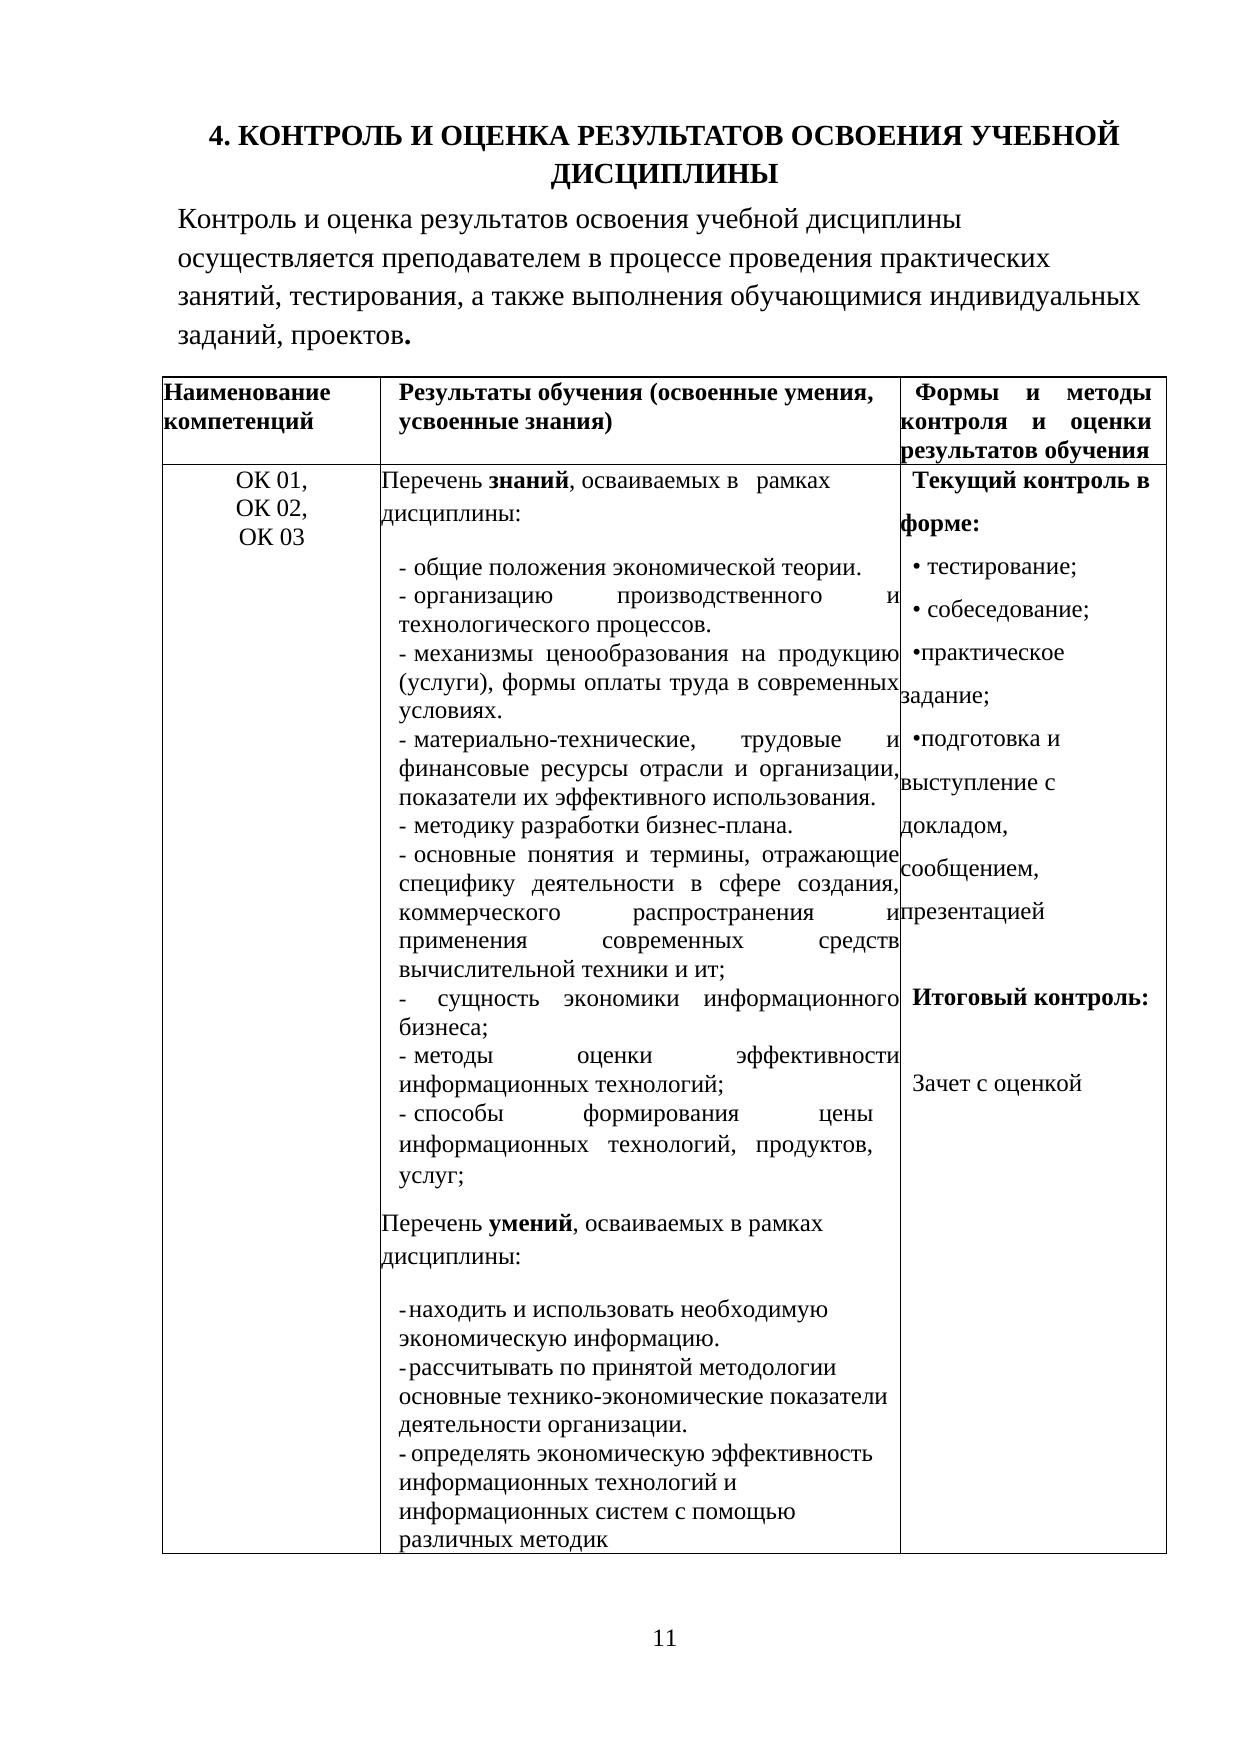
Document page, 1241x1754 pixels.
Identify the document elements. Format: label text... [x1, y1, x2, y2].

subtitle 4. Контроль и оценка результатов освоения УЧЕБНОЙ дисциплины [177, 118, 1152, 190]
table_cell Перечень знаний, осваиваемых в рамках дисциплины: общие положения экономической теории. организацию производственного и технологического процессов. механизмы ценообразования на продукцию (услуги), формы оплаты труда в современных условиях. материально-технические, трудовые и финансовые ресурсы отрасли и организации, показатели их эффективного использования. методику разработки бизнес-плана. основные понятия и термины, отражающие специфику деятельности в сфере создания, коммерческого распространения и применения современных средств вычислительной техники и ит; сущность экономики информационного бизнеса; методы оценки эффективности информационных технологий; способы формирования цены информационных технологий, продуктов, услуг; Перечень умений, осваиваемых в рамках дисциплины: находить и использовать необходимую экономическую информацию. рассчитывать по принятой методологии основные технико-экономические показатели деятельности организации. определять экономическую эффективность информационных технологий и информационных систем с помощью различных методик [381, 465, 900, 1553]
table_cell ОК 01, ОК 02, ОК 03 [163, 465, 380, 1553]
text Контроль и оценка результатов освоения учебной дисциплины осуществляется преподавателем в процессе проведения практических занятий, тестирования, а также выполнения обучающимися индивидуальных заданий, проектов. [177, 201, 1152, 351]
table_header Наименование компетенций [163, 378, 380, 464]
table_header Формы и методы контроля и оценки результатов обучения [901, 378, 1166, 464]
table_cell Текущий контроль в форме: • тестирование; • собеседование; •практическое задание; •подготовка и выступление с докладом, сообщением, презентацией Итоговый контроль: Зачет с оценкой [901, 465, 1166, 1553]
table_header Результаты обучения (освоенные умения, усвоенные знания) [381, 378, 900, 464]
